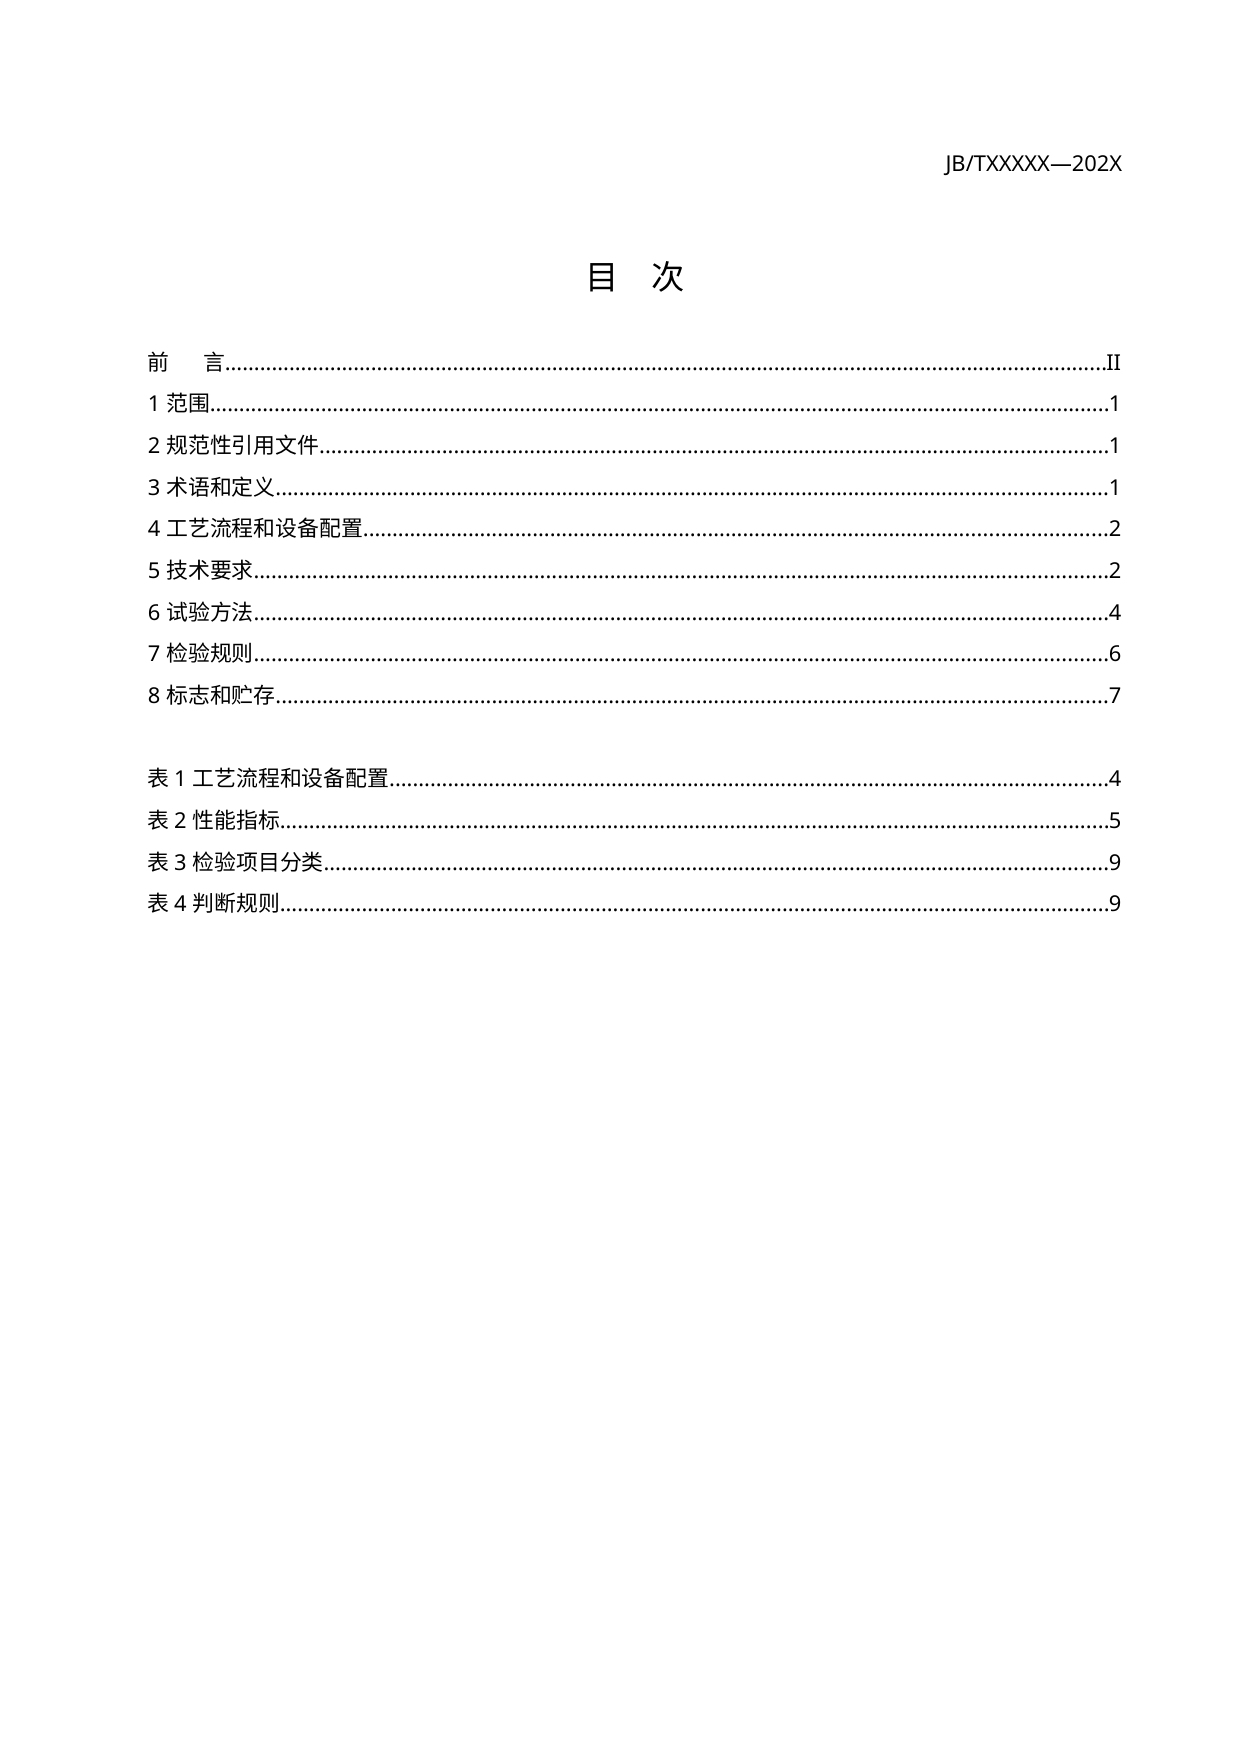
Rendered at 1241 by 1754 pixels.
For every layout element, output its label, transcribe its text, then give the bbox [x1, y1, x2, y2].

text 表2 性能指标 5 [148, 795, 1122, 837]
text 6 试验方法 4 [148, 587, 1122, 628]
text 表1 工艺流程和设备配置 4 [148, 753, 1122, 795]
text 3 术语和定义 1 [148, 462, 1122, 503]
text 8 标志和贮存 7 [148, 670, 1122, 712]
text 目次 [148, 251, 1122, 299]
text 5 技术要求 2 [148, 545, 1122, 587]
text 表4 判断规则 9 [148, 878, 1122, 920]
text 7 检验规则 6 [148, 628, 1122, 670]
text 表3 检验项目分类 9 [148, 837, 1122, 878]
text 前言 II [148, 337, 1122, 378]
text 2 规范性引用文件 1 [148, 420, 1122, 462]
text 1 范围 1 [148, 378, 1122, 420]
text 4 工艺流程和设备配置 2 [148, 503, 1122, 545]
